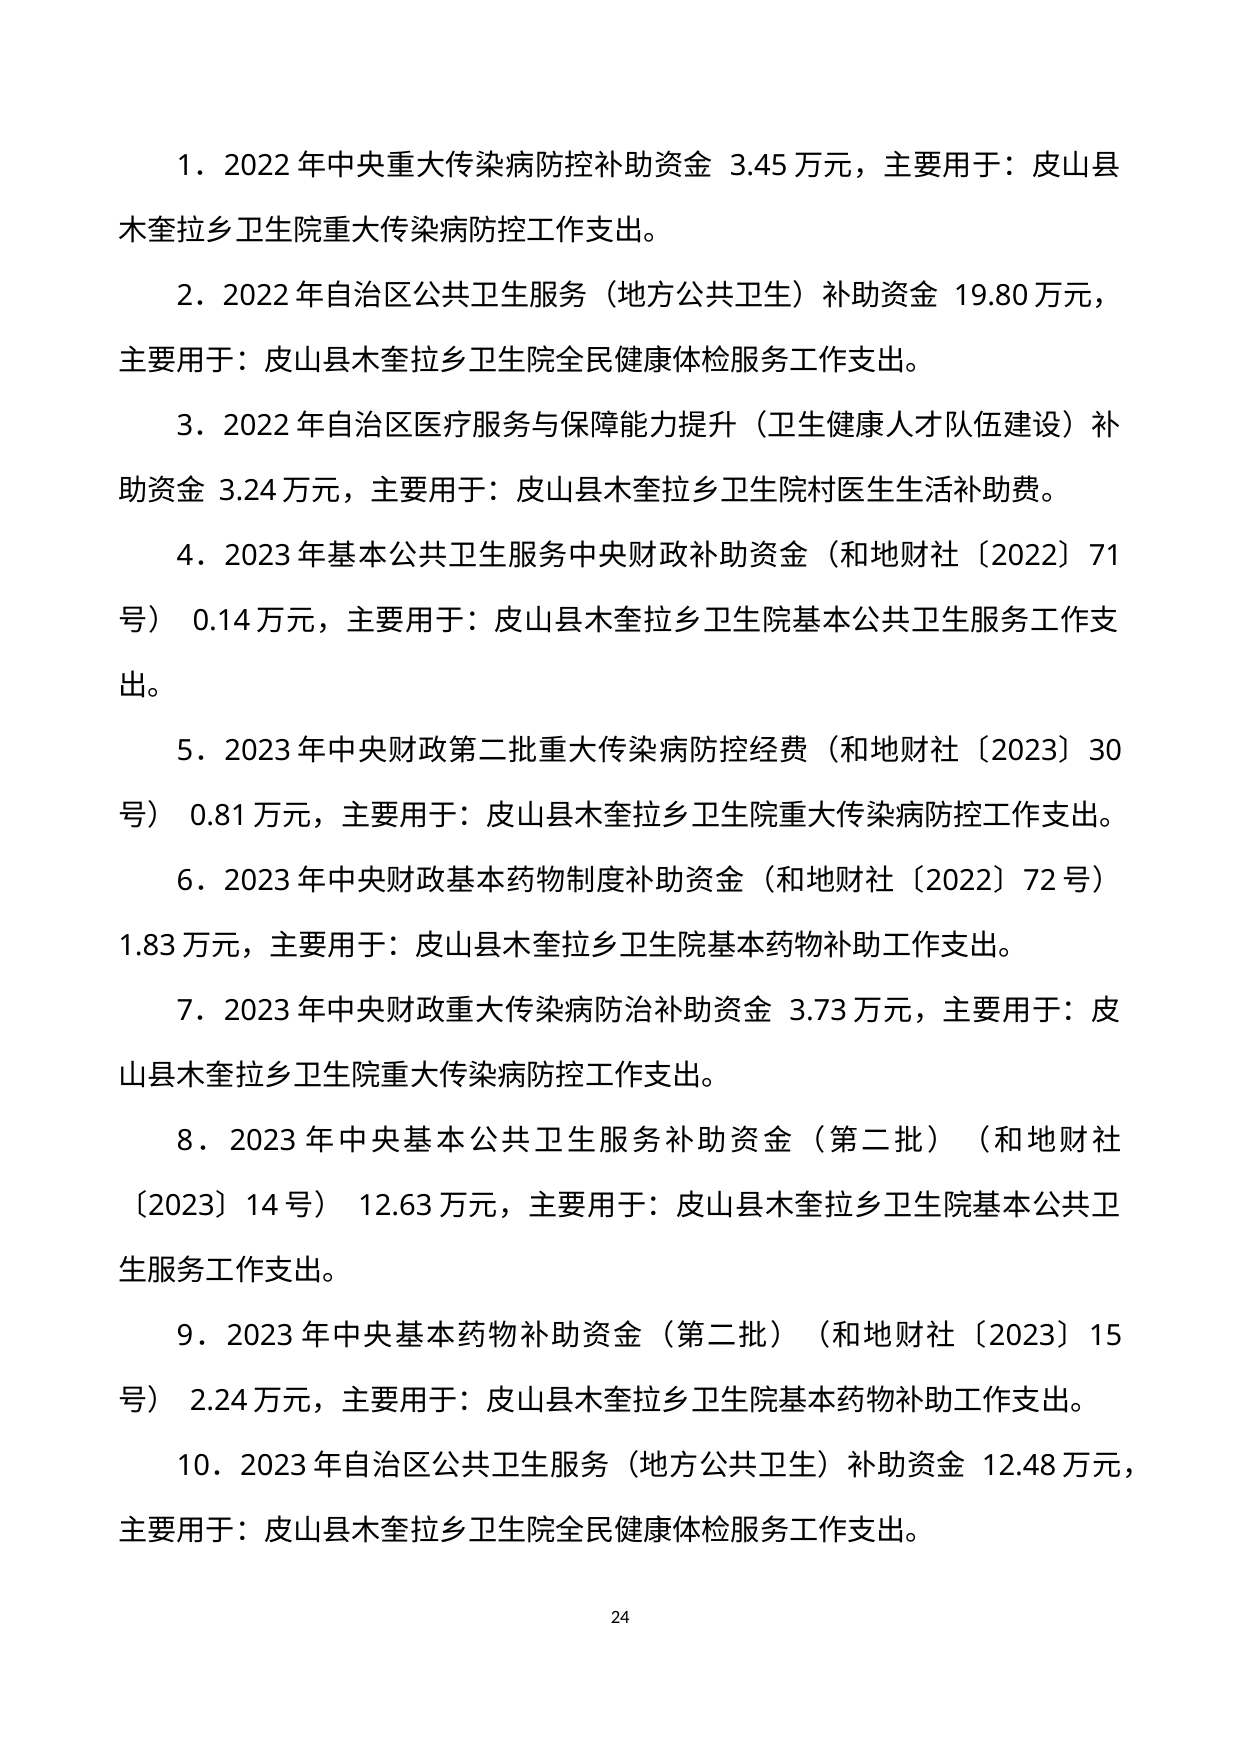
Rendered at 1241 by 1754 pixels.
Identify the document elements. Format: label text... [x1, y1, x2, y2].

text 8．2023年中央基本公共卫生服务补助资金（第二批）（和地财社〔2023〕14号） 12.63万元，主要用于：皮山县木奎拉乡卫生院基本公共卫生服务工作支出。 [118, 1105, 1122, 1300]
text 4．2023年基本公共卫生服务中央财政补助资金（和地财社〔2022〕71号） 0.14万元，主要用于：皮山县木奎拉乡卫生院基本公共卫生服务工作支出。 [118, 520, 1122, 715]
text 5．2023年中央财政第二批重大传染病防控经费（和地财社〔2023〕30号） 0.81万元，主要用于：皮山县木奎拉乡卫生院重大传染病防控工作支出。 [118, 715, 1122, 845]
text 2．2022年自治区公共卫生服务（地方公共卫生）补助资金 19.80万元，主要用于：皮山县木奎拉乡卫生院全民健康体检服务工作支出。 [118, 260, 1122, 390]
text 1．2022年中央重大传染病防控补助资金 3.45万元，主要用于：皮山县木奎拉乡卫生院重大传染病防控工作支出。 [118, 130, 1122, 260]
text 9．2023年中央基本药物补助资金（第二批）（和地财社〔2023〕15号） 2.24万元，主要用于：皮山县木奎拉乡卫生院基本药物补助工作支出。 [118, 1300, 1122, 1430]
text 6．2023年中央财政基本药物制度补助资金（和地财社〔2022〕72号） 1.83万元，主要用于：皮山县木奎拉乡卫生院基本药物补助工作支出。 [118, 845, 1122, 975]
text 10．2023年自治区公共卫生服务（地方公共卫生）补助资金 12.48万元，主要用于：皮山县木奎拉乡卫生院全民健康体检服务工作支出。 [118, 1430, 1122, 1560]
text 7．2023年中央财政重大传染病防治补助资金 3.73万元，主要用于：皮山县木奎拉乡卫生院重大传染病防控工作支出。 [118, 975, 1122, 1105]
text 3．2022年自治区医疗服务与保障能力提升（卫生健康人才队伍建设）补助资金 3.24万元，主要用于：皮山县木奎拉乡卫生院村医生生活补助费。 [118, 390, 1122, 520]
